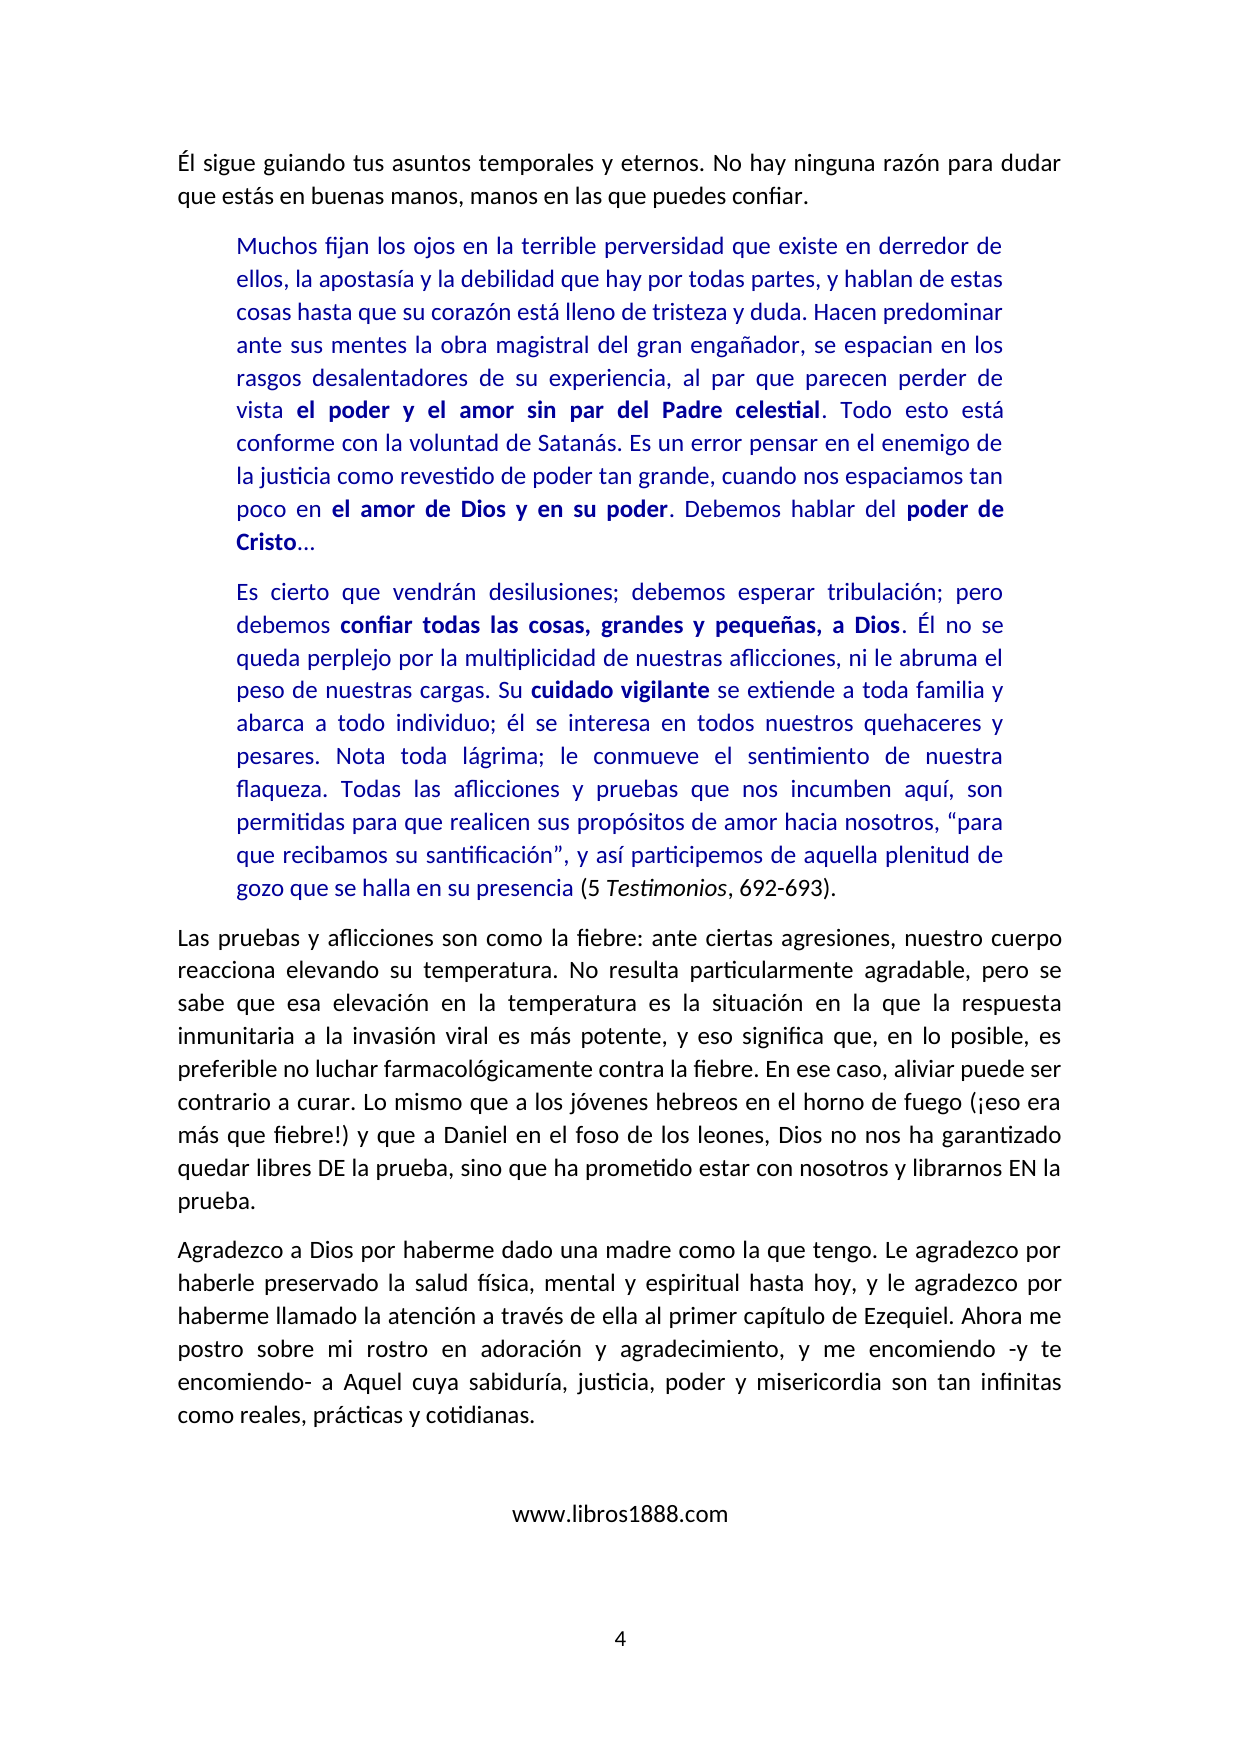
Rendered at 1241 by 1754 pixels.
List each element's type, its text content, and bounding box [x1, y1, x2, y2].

text Las pruebas y aflicciones son como la fiebre: ante ciertas agresiones, nuestro cuerpo reacciona elevando su temperatura. No resulta particularmente agradable, pero se sabe que esa elevación en la temperatura es la situación en la que la respuesta inmunitaria a la invasión viral es más potente, y eso significa que, en lo posible, es preferible no luchar farmacológicamente contra la fiebre. En ese caso, aliviar puede ser contrario a curar. Lo mismo que a los jóvenes hebreos en el horno de fuego (¡eso era más que fiebre!) y que a Daniel en el foso de los leones, Dios no nos ha garantizado quedar libres DE la prueba, sino que ha prometido estar con nosotros y librarnos EN la prueba. [177, 922, 1063, 1216]
text Él sigue guiando tus asuntos temporales y eternos. No hay ninguna razón para dudar que estás en buenas manos, manos en las que puedes confiar. [177, 148, 1063, 211]
text Es cierto que vendrán desilusiones; debemos esperar tribulación; pero debemos confiar todas las cosas, grandes y pequeñas, a Dios. Él no se queda perplejo por la multiplicidad de nuestras aflicciones, ni le abruma el peso de nuestras cargas. Su cuidado vigilante se extiende a toda familia y abarca a todo individuo; él se interesa en todos nuestros quehaceres y pesares. Nota toda lágrima; le conmueve el sentimiento de nuestra flaqueza. Todas las aflicciones y pruebas que nos incumben aquí, son permitidas para que realicen sus propósitos de amor hacia nosotros, “para que recibamos su santificación”, y así participemos de aquella plenitud de gozo que se halla en su presencia (5 Testimonios, 692-693). [236, 576, 1004, 903]
text www.libros1888.com [177, 1498, 1063, 1529]
text Muchos fijan los ojos en la terrible perversidad que existe en derredor de ellos, la apostasía y la debilidad que hay por todas partes, y hablan de estas cosas hasta que su corazón está lleno de tristeza y duda. Hacen predominar ante sus mentes la obra magistral del gran engañador, se espacian en los rasgos desalentadores de su experiencia, al par que parecen perder de vista el poder y el amor sin par del Padre celestial. Todo esto está conforme con la voluntad de Satanás. Es un error pensar en el enemigo de la justicia como revestido de poder tan grande, cuando nos espaciamos tan poco en el amor de Dios y en su poder. Debemos hablar del poder de Cristo... [236, 230, 1004, 557]
text Agradezco a Dios por haberme dado una madre como la que tengo. Le agradezco por haberle preservado la salud física, mental y espiritual hasta hoy, y le agradezco por haberme llamado la atención a través de ella al primer capítulo de Ezequiel. Ahora me postro sobre mi rostro en adoración y agradecimiento, y me encomiendo -y te encomiendo- a Aquel cuya sabiduría, justicia, poder y misericordia son tan infinitas como reales, prácticas y cotidianas. [177, 1235, 1063, 1430]
